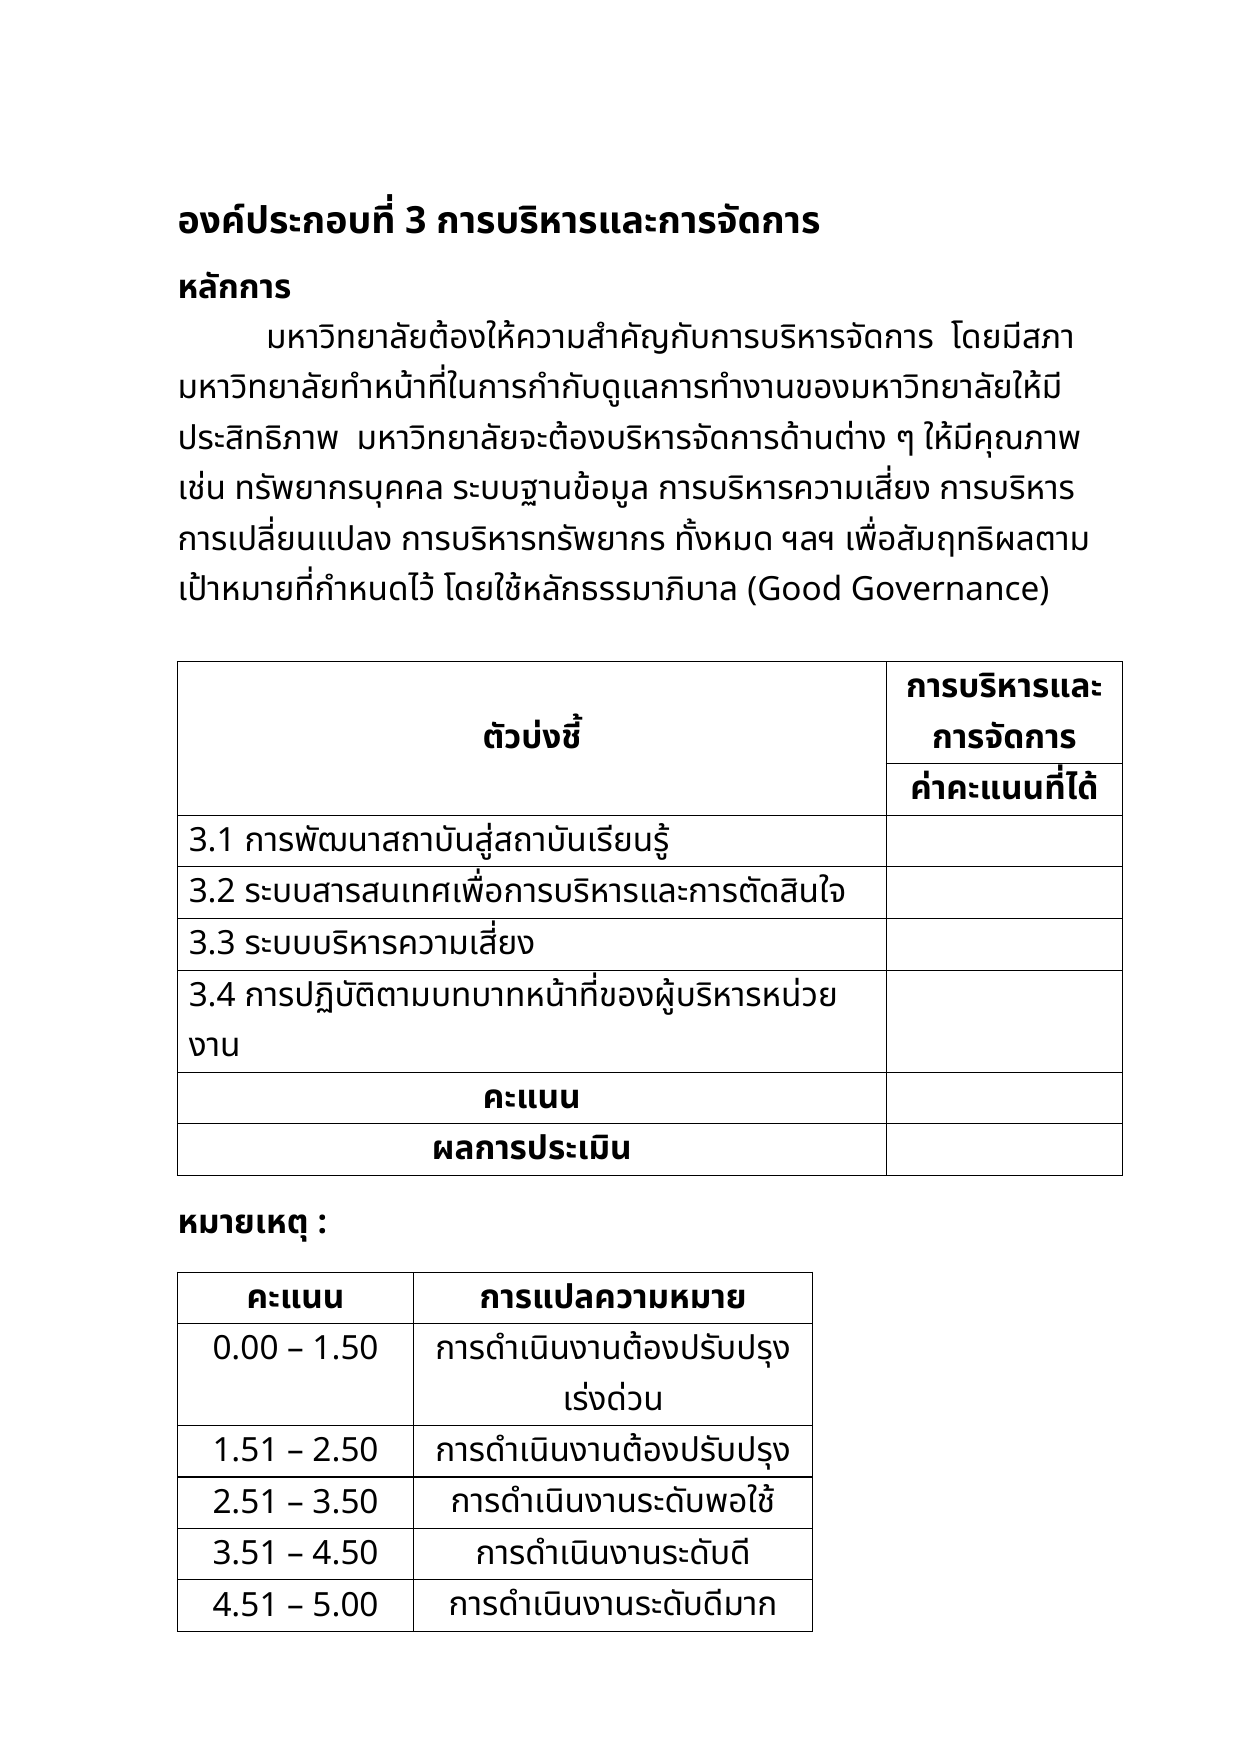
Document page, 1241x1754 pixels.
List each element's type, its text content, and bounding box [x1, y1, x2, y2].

text มหาวิทยาลัยต้องให้ความสำคัญกับการบริหารจัดการ โดยมีสภามหาวิทยาลัยทำหน้าที่ในการกำกับดูแลการทำงานของมหาวิทยาลัยให้มีประสิทธิภาพ มหาวิทยาลัยจะต้องบริหารจัดการด้านต่าง ๆ ให้มีคุณภาพ เช่น ทรัพยากรบุคคล ระบบฐานข้อมูล การบริหารความเสี่ยง การบริหารการเปลี่ยนแปลง การบริหารทรัพยากร ทั้งหมด ฯลฯ เพื่อสัมฤทธิผลตามเป้าหมายที่กำหนดไว้ โดยใช้หลักธรรมาภิบาล (Good Governance) [177, 313, 1122, 616]
table_cell [887, 919, 1122, 969]
text หลักการ [177, 263, 1122, 313]
table_header การแปลความหมาย [414, 1273, 812, 1323]
table_cell 3.1 การพัฒนาสถาบันสู่สถาบันเรียนรู้ [178, 816, 886, 866]
table_cell [887, 816, 1122, 866]
table_header การบริหารและการจัดการ [887, 662, 1122, 763]
table_cell คะแนน [178, 1073, 886, 1123]
table_cell 1.51 – 2.50 [178, 1426, 413, 1476]
table_cell การดำเนินงานระดับพอใช้ [414, 1478, 812, 1528]
table_cell [887, 867, 1122, 918]
table_cell [887, 971, 1122, 1072]
table_header ตัวบ่งชี้ [178, 662, 886, 814]
table_cell 3.2 ระบบสารสนเทศเพื่อการบริหารและการตัดสินใจ [178, 867, 886, 918]
table_cell การดำเนินงานต้องปรับปรุง [414, 1426, 812, 1476]
table_cell [887, 1124, 1122, 1174]
table_cell 0.00 – 1.50 [178, 1324, 413, 1425]
table_cell 3.51 – 4.50 [178, 1529, 413, 1579]
table_cell การดำเนินงานระดับดีมาก [414, 1580, 812, 1631]
text องค์ประกอบที่ 3 การบริหารและการจัดการ [177, 193, 1122, 250]
text หมายเหตุ : [177, 1198, 1122, 1249]
table_cell ค่าคะแนนที่ได้ [887, 764, 1122, 814]
table_cell 3.3 ระบบบริหารความเสี่ยง [178, 919, 886, 969]
table_cell การดำเนินงานระดับดี [414, 1529, 812, 1579]
table_cell [887, 1073, 1122, 1123]
table_header คะแนน [178, 1273, 413, 1323]
table_cell ผลการประเมิน [178, 1124, 886, 1174]
table_cell การดำเนินงานต้องปรับปรุงเร่งด่วน [414, 1324, 812, 1425]
table_cell 4.51 – 5.00 [178, 1580, 413, 1631]
table_cell 2.51 – 3.50 [178, 1478, 413, 1528]
table_cell 3.4 การปฏิบัติตามบทบาทหน้าที่ของผู้บริหารหน่วยงาน [178, 971, 886, 1072]
